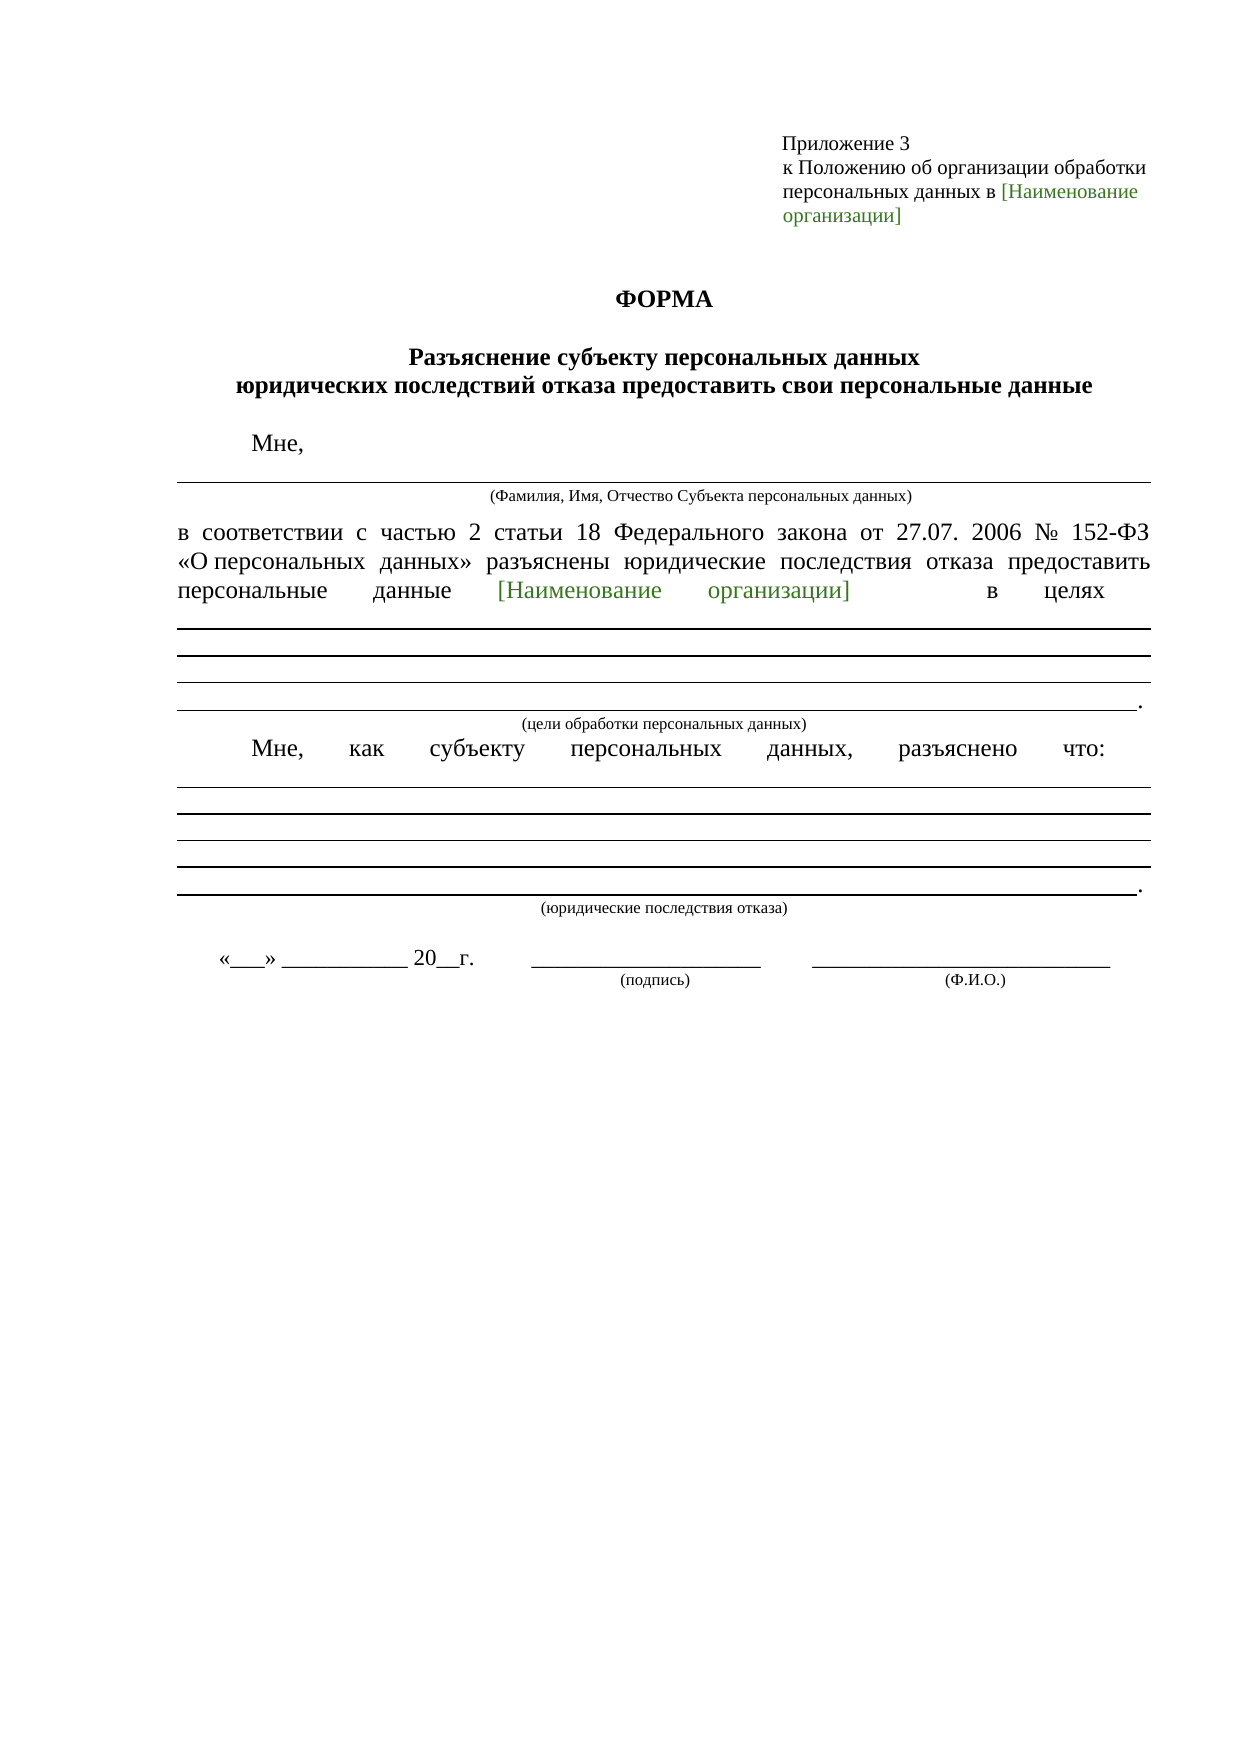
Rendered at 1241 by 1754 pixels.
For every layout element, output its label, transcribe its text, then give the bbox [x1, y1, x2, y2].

text (юридические последствия отказа) [177, 898, 1151, 917]
text «___» ___________ 20__г. ____________________ __________________________ [177, 944, 1152, 970]
text . [177, 685, 1152, 714]
text ФОРМА [177, 284, 1151, 313]
text Мне, [177, 428, 1151, 482]
text (цели обработки персональных данных) [177, 714, 1151, 733]
text Мне, как субъекту персональных данных, разъяснено что: [177, 733, 1151, 787]
text . [177, 869, 1152, 898]
text юридических последствий отказа предоставить свои персональные данные [177, 371, 1151, 399]
text Разъяснение субъекту персональных данных [177, 342, 1151, 371]
text (подпись) (Ф.И.О.) [177, 970, 1152, 989]
text Приложение 3 [745, 131, 1152, 155]
text к Положению об организации обработки персональных данных в [Наименование организации] [783, 155, 1147, 227]
text в соответствии с частью 2 статьи 18 Федерального закона от 27.07. 2006 № 152-ФЗ «О персональных данных» разъяснены юридические последствия отказа предоставить персональные данные [Наименование организации] в целях [177, 517, 1151, 628]
text (Фамилия, Имя, Отчество Субъекта персональных данных) [177, 486, 1151, 505]
